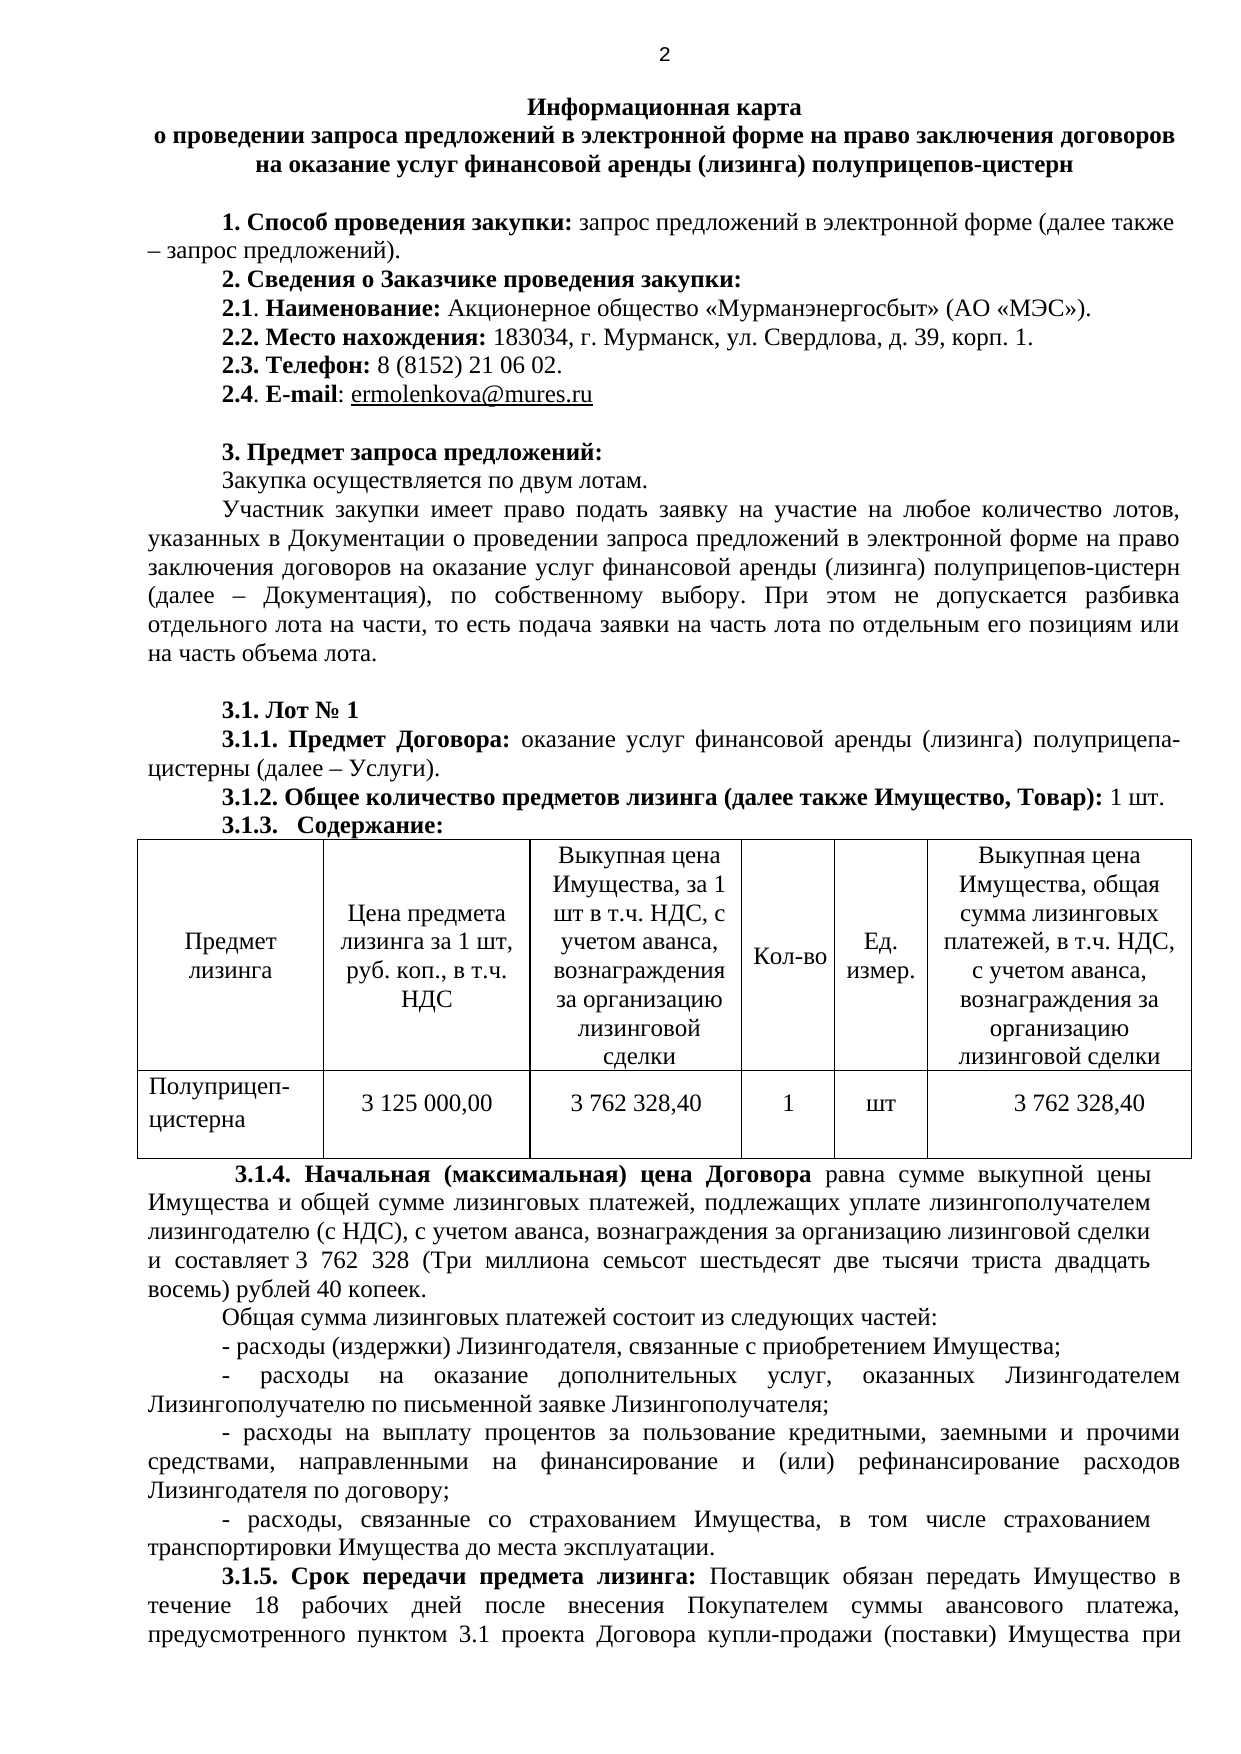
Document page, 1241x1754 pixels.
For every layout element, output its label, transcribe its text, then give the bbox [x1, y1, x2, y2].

table_header Цена предмета лизинга за 1 шт, руб. коп., в т.ч. НДС [324, 840, 529, 1070]
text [148, 1561, 1181, 1647]
text - расходы на оказание дополнительных услуг, оказанных Лизингодателем Лизингополучателю по письменной заявке Лизингополучателя; [148, 1360, 1181, 1417]
table_header Ед. измер. [835, 840, 927, 1070]
table_cell 1 [742, 1071, 834, 1158]
text Информационная карта [148, 92, 1181, 120]
text - расходы, связанные со страхованием Имущества, в том числе страхованием транспортировки Имущества до места эксплуатации. [148, 1504, 1152, 1561]
text Общая сумма лизинговых платежей состоит из следующих частей: [148, 1302, 1152, 1331]
text Участник закупки имеет право подать заявку на участие на любое количество лотов, указанных в Документации о проведении запроса предложений в электронной форме на право заключения договоров на оказание услуг финансовой аренды (лизинга) полуприцепов-цистерн (далее – Документация), по собственному выбору. При этом не допускается разбивка отдельного лота на части, то есть подача заявки на часть лота по отдельным его позициям или на часть объема лота. [148, 494, 1181, 667]
subtitle 2. Сведения о Заказчике проведения закупки: [148, 264, 1181, 293]
text Закупка осуществляется по двум лотам. [148, 465, 1181, 494]
text 2.1. Наименование: Акционерное общество «Мурманэнергосбыт» (АО «МЭС»). [148, 293, 1181, 322]
text 3.1. Лот № 1 [148, 695, 1181, 724]
text 3.1.4. Начальная (максимальная) цена Договора равна сумме выкупной цены Имущества и общей сумме лизинговых платежей, подлежащих уплате лизингополучателем лизингодателю (с НДС), с учетом аванса, вознаграждения за организацию лизинговой сделки и составляет 3 762 328 (Три миллиона семьсот шестьдесят две тысячи триста двадцать восемь) рублей 40 копеек. [148, 1159, 1152, 1302]
table_cell 3 762 328,40 [531, 1071, 741, 1158]
table_header Предмет лизинга [138, 840, 323, 1070]
text о проведении запроса предложений в электронной форме на право заключения договоров на оказание услуг финансовой аренды (лизинга) полуприцепов-цистерн [148, 120, 1181, 178]
table_header Кол-во [742, 840, 834, 1070]
text 3.1.1. Предмет Договора: оказание услуг финансовой аренды (лизинга) полуприцепа-цистерны (далее – Услуги). [148, 724, 1181, 782]
text 2.3. Телефон: 8 (8152) 21 06 02. [148, 350, 1181, 379]
text 3.1.3. Содержание: [148, 810, 1181, 839]
text 3.1.2. Общее количество предметов лизинга (далее также Имущество, Товар): 1 шт. [148, 782, 1181, 810]
text - расходы (издержки) Лизингодателя, связанные с приобретением Имущества; [148, 1331, 1181, 1360]
subtitle 3. Предмет запроса предложений: [148, 437, 1181, 465]
table_cell Полуприцеп-цистерна [138, 1071, 323, 1158]
text 2.2. Место нахождения: 183034, г. Мурманск, ул. Свердлова, д. 39, корп. 1. [148, 322, 1181, 350]
table_header Выкупная цена Имущества, за 1 шт в т.ч. НДС, с учетом аванса, вознаграждения за организацию лизинговой сделки [531, 840, 741, 1070]
text - расходы на выплату процентов за пользование кредитными, заемными и прочими средствами, направленными на финансирование и (или) рефинансирование расходов Лизингодателя по договору; [148, 1417, 1181, 1504]
table_cell 3 125 000,00 [324, 1071, 529, 1158]
subtitle 1. Способ проведения закупки: запрос предложений в электронной форме (далее также – запрос предложений). [148, 207, 1181, 264]
table_cell шт [835, 1071, 927, 1158]
text 2.4. Е-mail: ermolenkova@mures.ru [148, 379, 1181, 408]
table_cell 3 762 328,40 [928, 1071, 1191, 1158]
table_header Выкупная цена Имущества, общая сумма лизинговых платежей, в т.ч. НДС, с учетом аванса, вознаграждения за организацию лизинговой сделки [928, 840, 1191, 1070]
